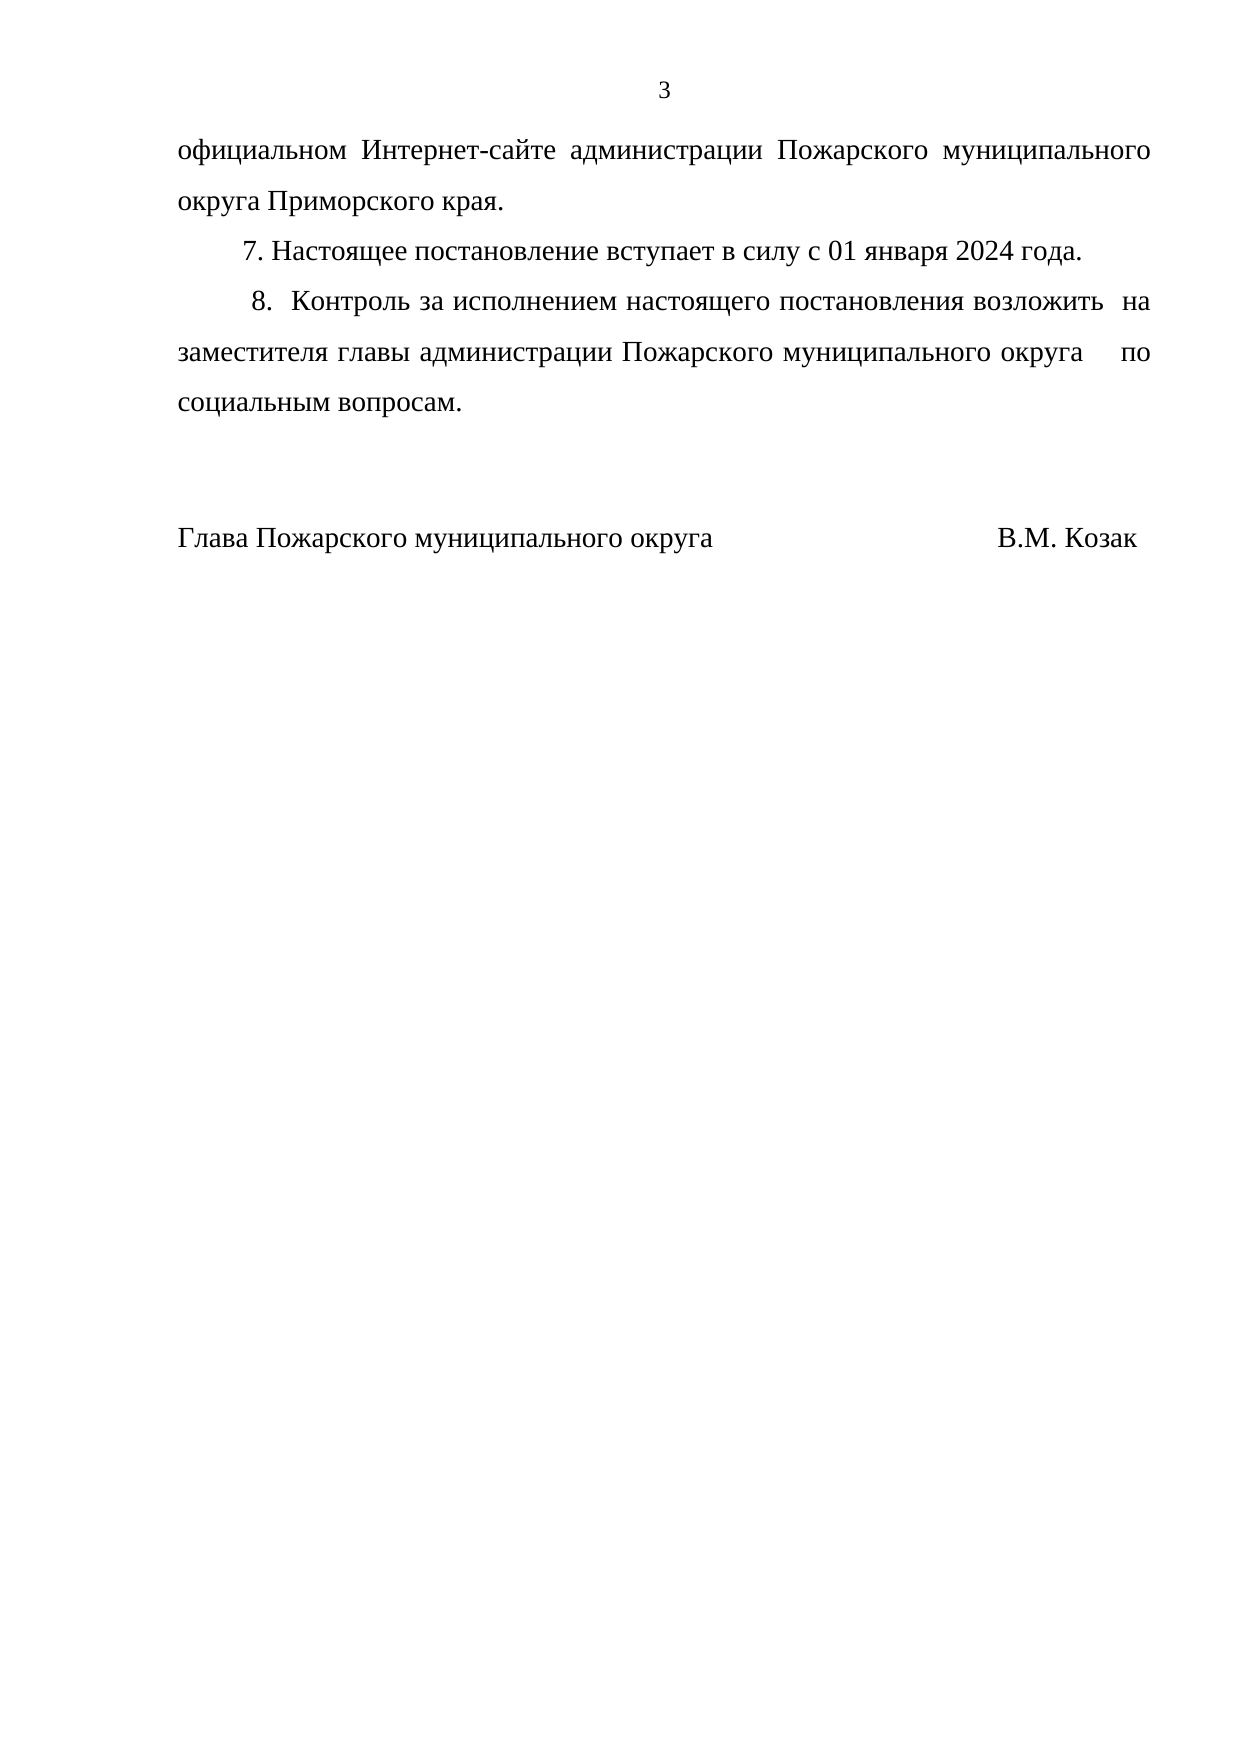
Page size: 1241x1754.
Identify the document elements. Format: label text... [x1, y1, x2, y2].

text Глава Пожарского муниципального округа В.М. Козак [177, 521, 1152, 554]
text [177, 132, 1152, 216]
text 7. Настоящее постановление вступает в силу с 01 января 2024 года. [177, 233, 1152, 267]
text 8. Контроль за исполнением настоящего постановления возложить на заместителя главы администрации Пожарского муниципального округа по социальным вопросам. [177, 283, 1152, 418]
